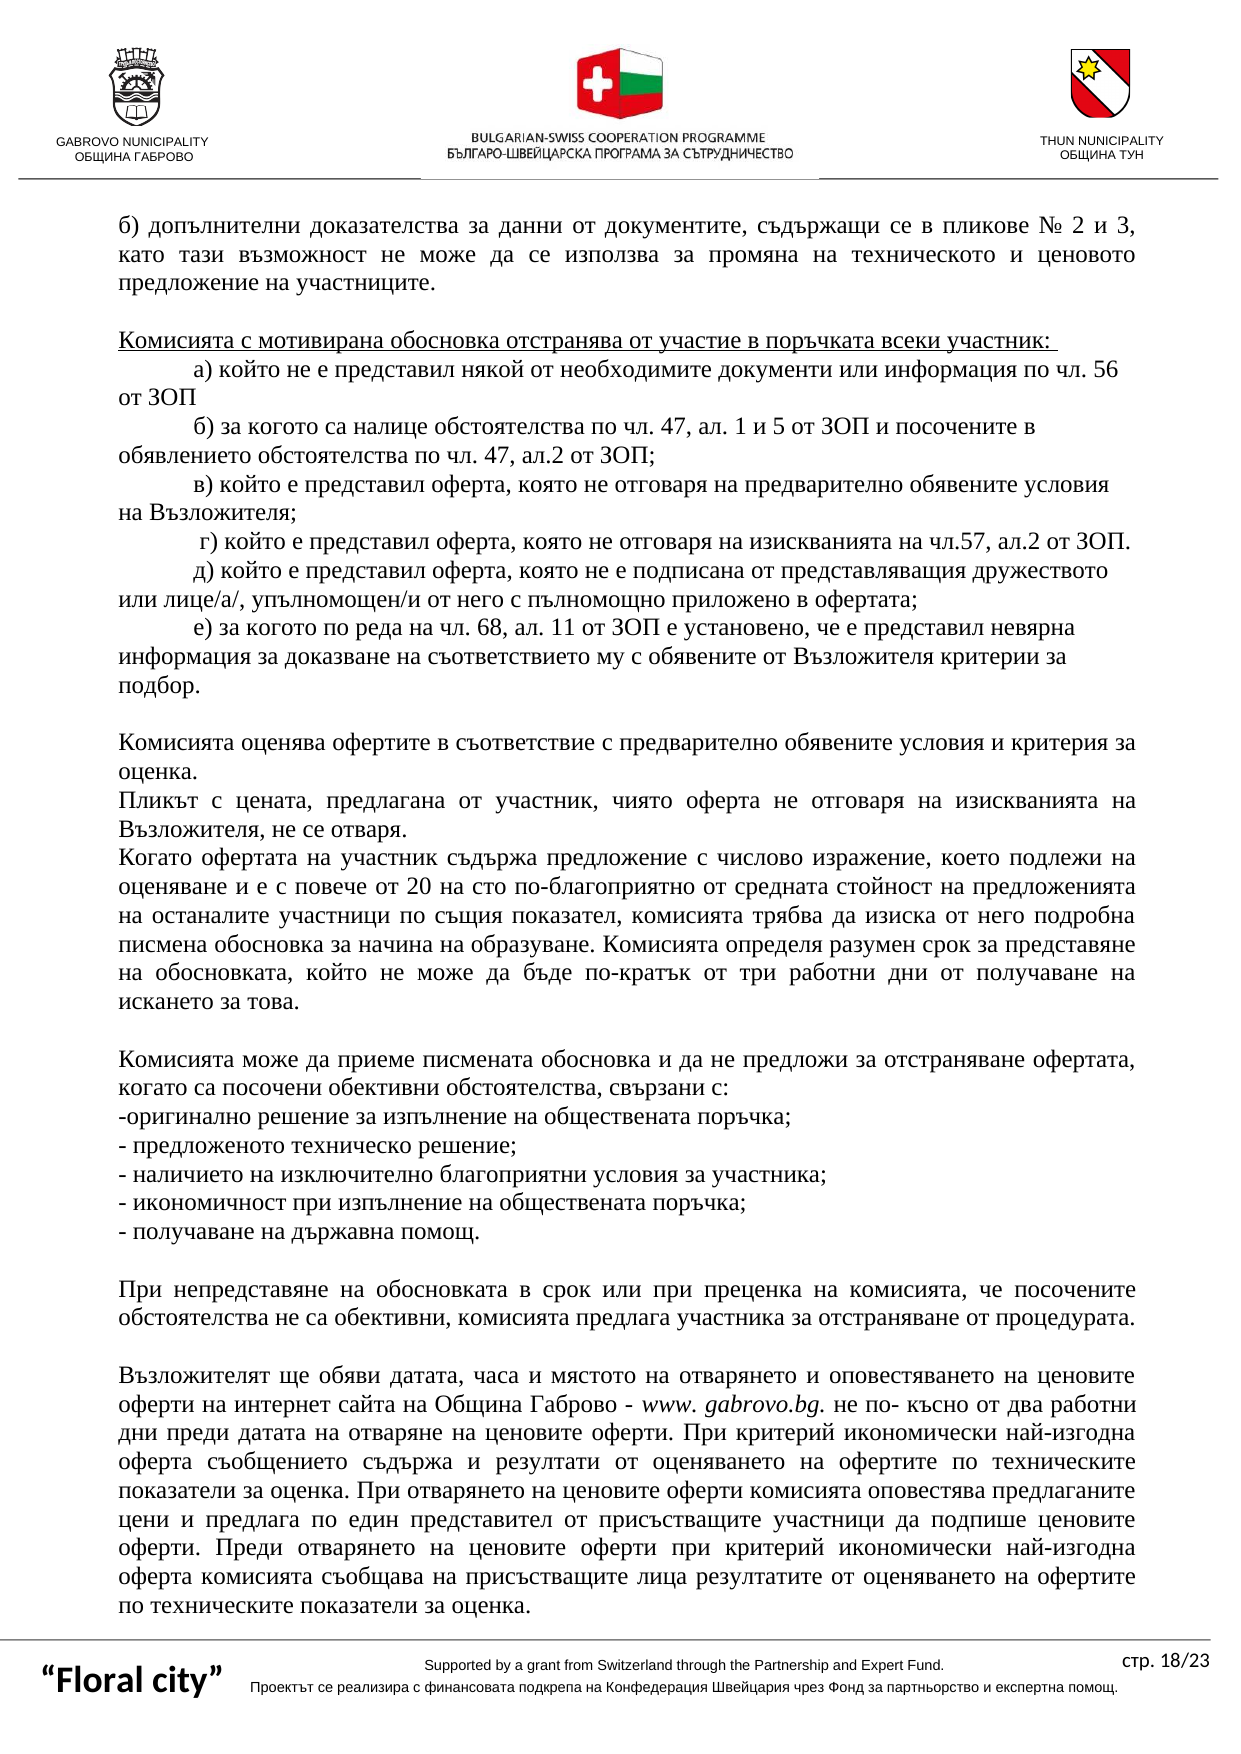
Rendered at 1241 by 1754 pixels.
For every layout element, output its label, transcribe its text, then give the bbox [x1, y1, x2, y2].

text - икономичност при изпълнение на обществената поръчка; [118, 1187, 1137, 1216]
text г) който е представил оферта, която не отговаря на изискванията на чл.57, ал.2 от ЗОП. [118, 526, 1137, 555]
text Пликът с цената, предлагана от участник, чиято оферта не отговаря на изискванията на Възложителя, не се отваря. [118, 785, 1137, 842]
text - получаване на държавна помощ. [118, 1216, 1137, 1245]
text При непредставяне на обосновката в срок или при преценка на комисията, че посочените обстоятелства не са обективни, комисията предлага участника за отстраняване от процедурата. [118, 1274, 1137, 1331]
text -оригинално решение за изпълнение на обществената поръчка; [118, 1101, 1137, 1130]
text - предложеното техническо решение; [118, 1130, 1137, 1159]
text Комисията оценява офертите в съответствие с предварително обявените условия и критерия за оценка. [118, 727, 1137, 785]
picture [108, 47, 165, 126]
text в) който е представил оферта, която не отговаря на предварително обявените условия на Възложителя; [118, 469, 1137, 526]
picture [1070, 49, 1131, 118]
text Комисията може да приеме писмената обосновка и да не предложи за отстраняване офертата, когато са посочени обективни обстоятелства, свързани с: [118, 1044, 1137, 1101]
text Възложителят ще обяви датата, часа и мястото на отварянето и оповестяването на ценовите оферти на интернет сайта на Община Габрово - www. gabrovo.bg. не по- късно от два работни дни преди датата на отваряне на ценовите оферти. При критерий икономически най-изгодна оферта съобщението съдържа и резултати от оценяването на офертите по техническите показатели за оценка. При отварянето на ценовите оферти комисията оповестява предлаганите цени и предлага по един представител от присъстващите участници да подпише ценовите оферти. Преди отварянето на ценовите оферти при критерий икономически най-изгодна оферта комисията съобщава на присъстващите лица резултатите от оценяването на офертите по техническите показатели за оценка. [118, 1360, 1137, 1619]
text б) допълнителни доказателства за данни от документите, съдържащи се в пликове № 2 и 3, като тази възможност не може да се използва за промяна на техническото и ценовото предложение на участниците. [118, 210, 1137, 296]
text Комисията с мотивирана обосновка отстранява от участие в поръчката всеки участник: [118, 325, 1137, 354]
text б) за когото са налице обстоятелства по чл. 47, ал. 1 и 5 от ЗОП и посочените в обявлението обстоятелства по чл. 47, ал.2 от ЗОП; [118, 411, 1137, 469]
text а) който не е представил някой от необходимите документи или информация по чл. 56 от ЗОП [118, 354, 1137, 411]
picture [420, 44, 820, 179]
text д) който е представил оферта, която не е подписана от представляващия дружеството или лице/а/, упълномощен/и от него с пълномощно приложено в офертата; [118, 555, 1137, 612]
text е) за когото по реда на чл. 68, ал. 11 от ЗОП е установено, че е представил невярна информация за доказване на съответствието му с обявените от Възложителя критерии за подбор. [118, 612, 1137, 699]
text Когато офертата на участник съдържа предложение с числово изражение, което подлежи на оценяване и е с повече от 20 на сто по-благоприятно от средната стойност на предложенията на останалите участници по същия показател, комисията трябва да изиска от него подробна писмена обосновка за начина на образуване. Комисията определя разумен срок за представяне на обосновката, който не може да бъде по-кратък от три работни дни от получаване на искането за това. [118, 842, 1137, 1015]
text - наличието на изключително благоприятни условия за участника; [118, 1159, 1137, 1187]
